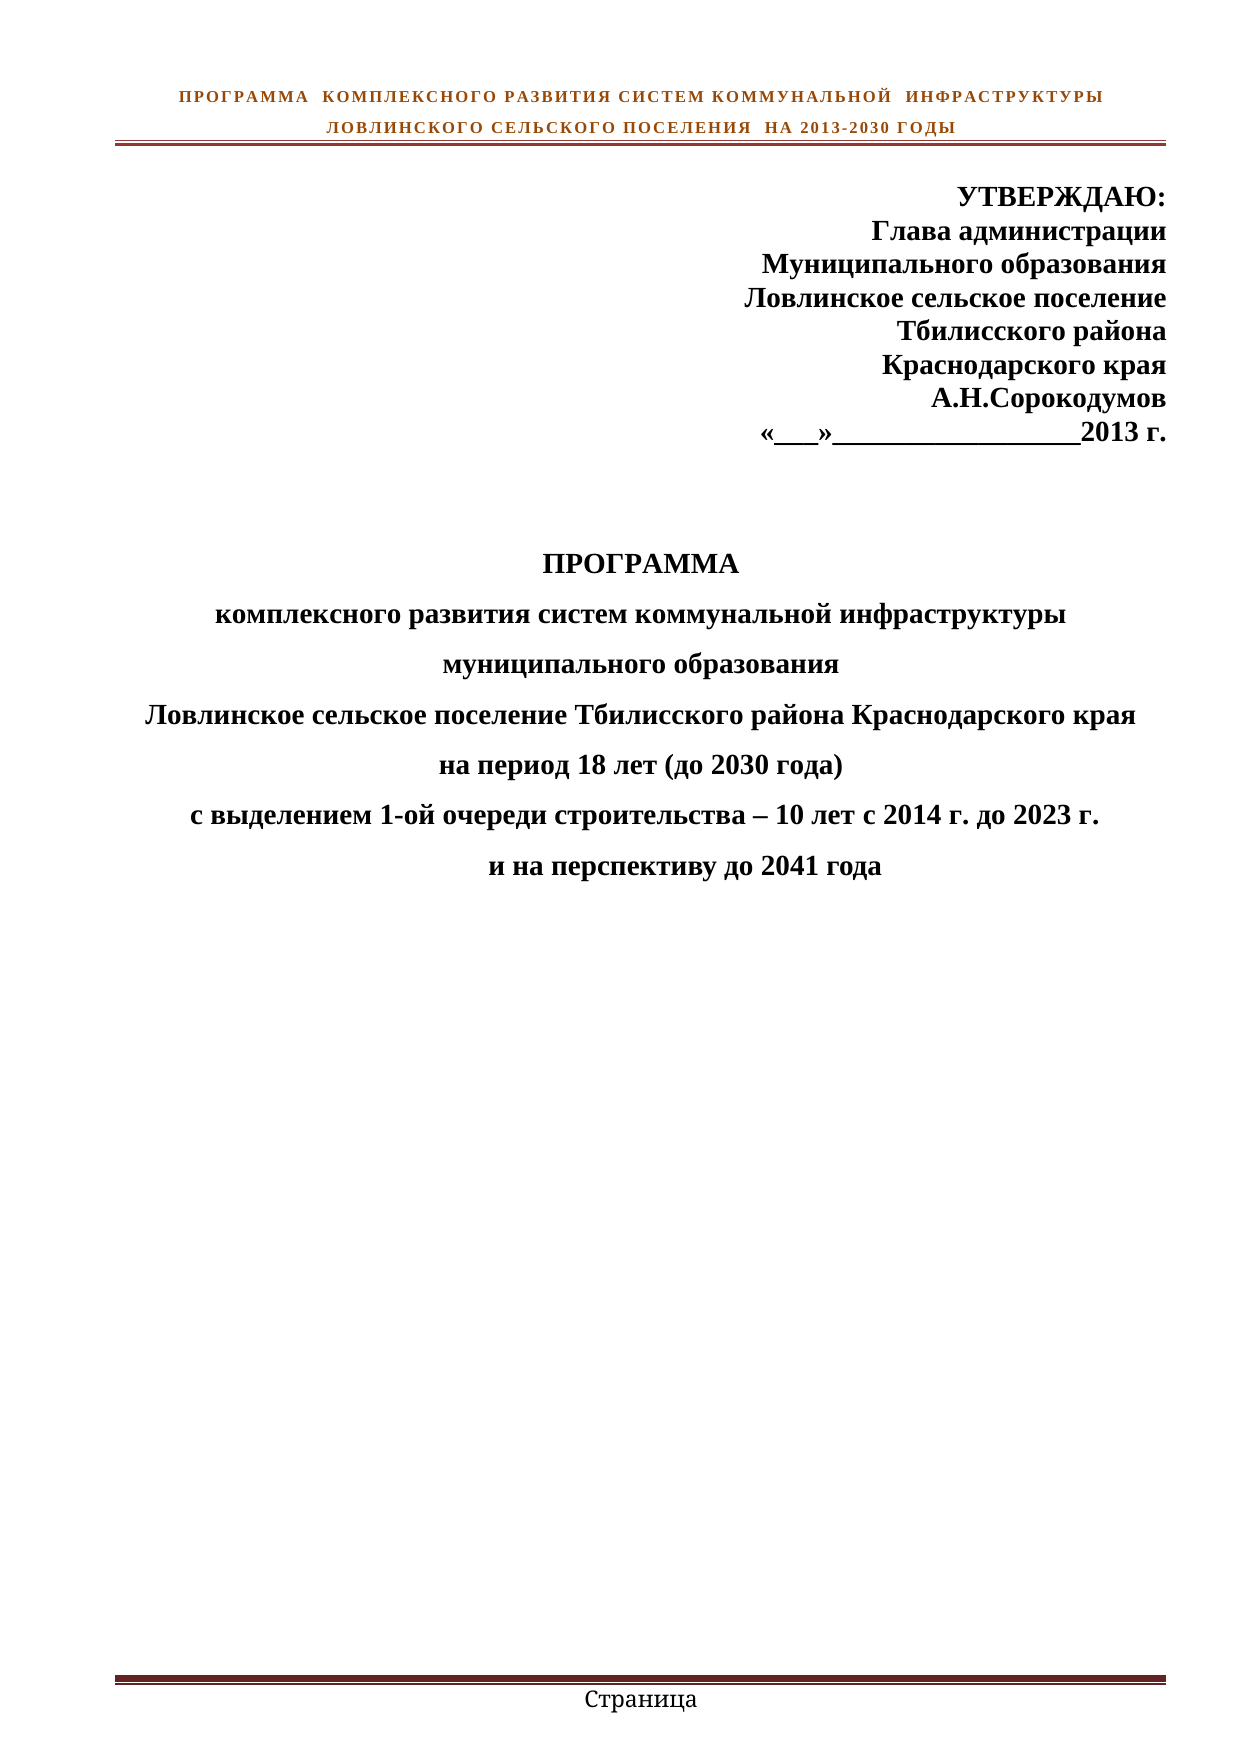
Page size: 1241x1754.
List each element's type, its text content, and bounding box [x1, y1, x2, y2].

text Ловлинское сельское поселение Тбилисского района Краснодарского края [115, 697, 1166, 730]
text Муниципального образования [115, 246, 1166, 280]
text муниципального образования [115, 647, 1166, 680]
text ПРОГРАММА [115, 546, 1166, 579]
text комплексного развития систем коммунальной инфраструктуры [115, 596, 1166, 630]
text на период 18 лет (до 2030 года) [115, 747, 1166, 781]
text Краснодарского края [115, 347, 1166, 381]
text Ловлинское сельское поселение [115, 280, 1166, 313]
text и на перспективу до 2041 года [115, 848, 1166, 881]
text Тбилисского района [115, 313, 1166, 347]
text с выделением 1-ой очереди строительства – 10 лет с 2014 г. до 2023 г. [115, 797, 1166, 831]
text «___»_________________2013 г. [115, 414, 1166, 448]
text УТВЕРЖДАЮ: [115, 179, 1166, 213]
text А.Н.Сорокодумов [115, 381, 1166, 414]
text Глава администрации [115, 213, 1166, 246]
